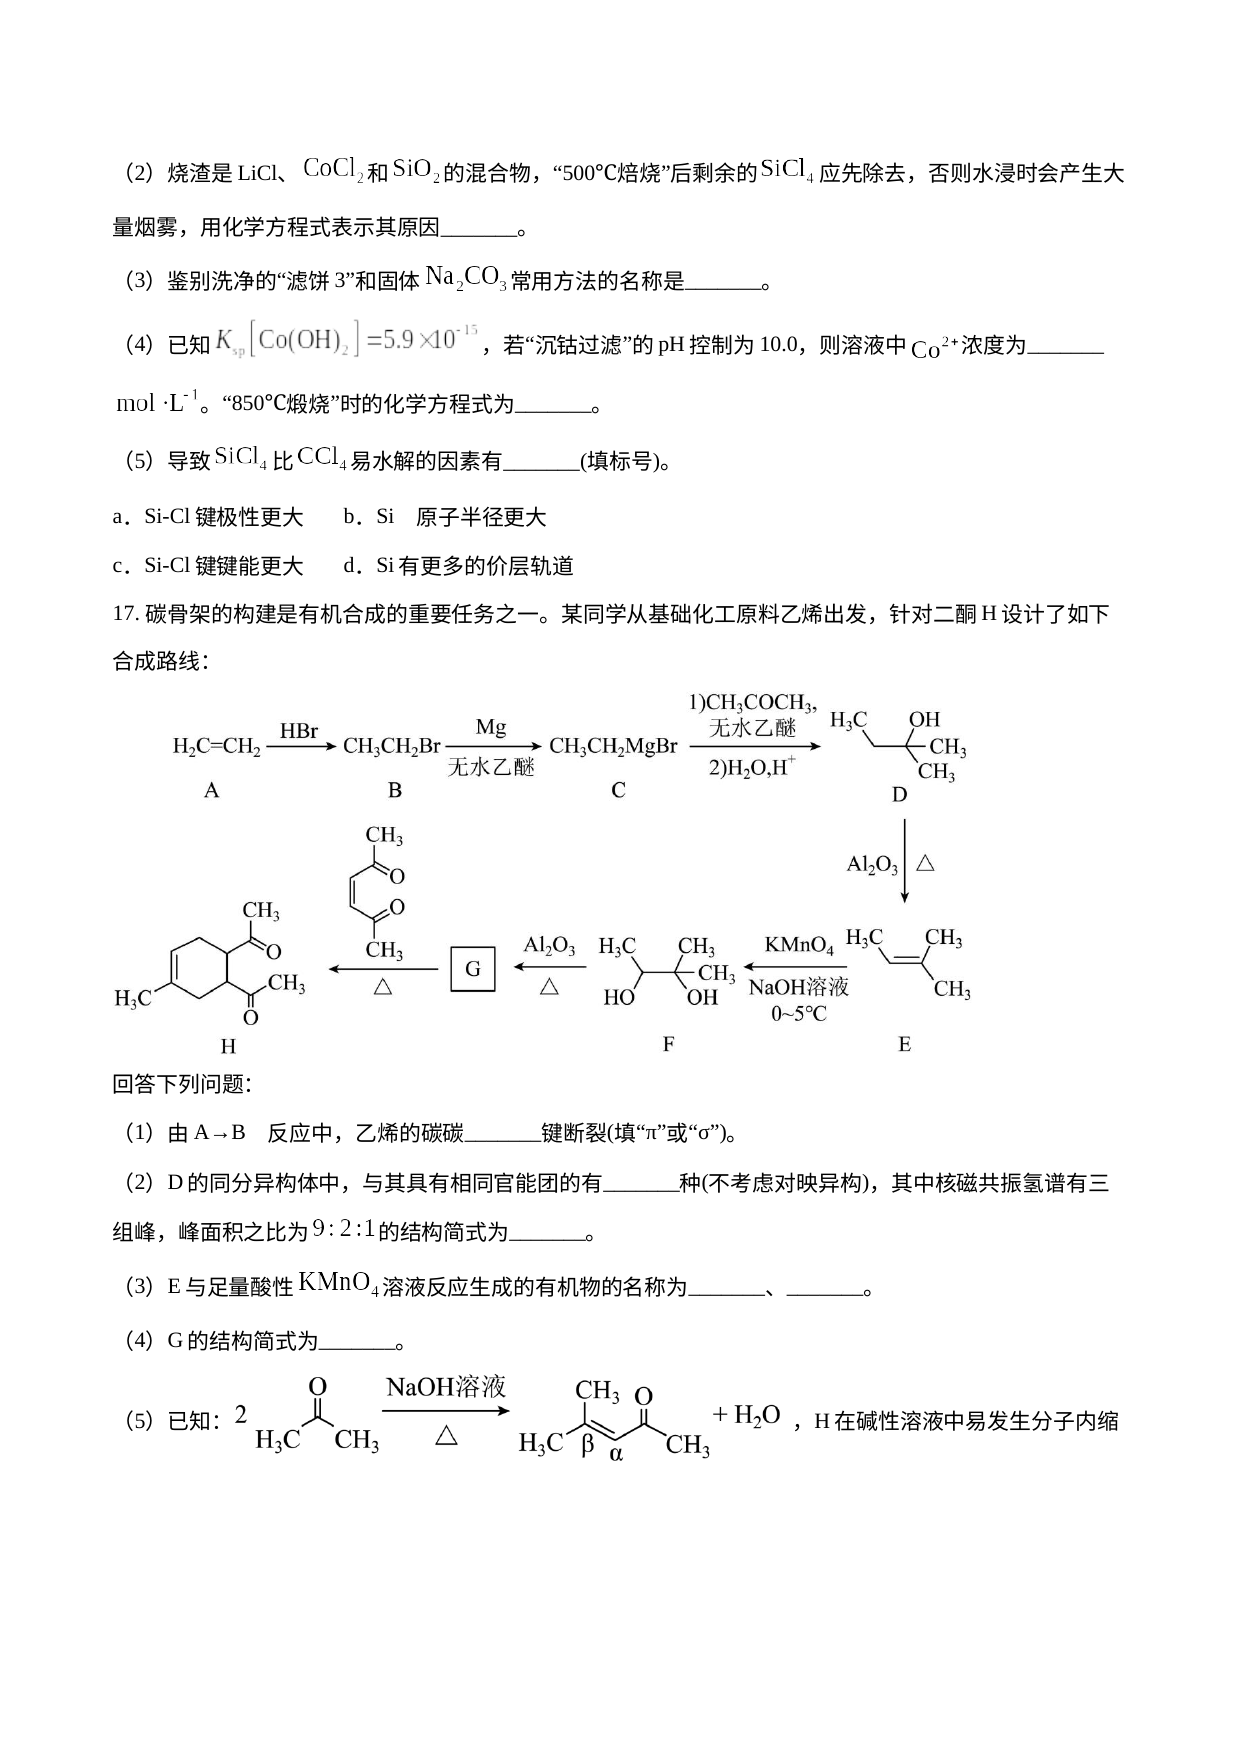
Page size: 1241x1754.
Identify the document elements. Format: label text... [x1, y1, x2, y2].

text （3）E与足量酸性溶液反应生成的有机物的名称为_______、_______。 [112, 1264, 1128, 1308]
text （4）G的结构简式为_______。 [112, 1324, 1128, 1356]
text （1）由A→B反应中，乙烯的碳碳_______键断裂(填“π”或“σ”)。 [112, 1114, 1128, 1150]
text （3）鉴别洗净的“滤饼3”和固体常用方法的名称是_______。 [112, 258, 1128, 302]
text a．Si-Cl键极性更大 b．Si原子半径更大 [112, 498, 1128, 533]
text （5）导致比易水解的因素有_______(填标号)。 [112, 438, 1128, 482]
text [112, 1372, 1128, 1469]
text （4）已知，若“沉钴过滤”的pH控制为10.0，则溶液中浓度为_______。“850℃煅烧”时的化学方程式为_______。 [112, 318, 1128, 422]
text 回答下列问题： [112, 1067, 1128, 1098]
text c．Si-Cl键键能更大 d．Si有更多的价层轨道 [112, 549, 1128, 581]
text 17. 碳骨架的构建是有机合成的重要任务之一。某同学从基础化工原料乙烯出发，针对二酮H设计了如下合成路线： [112, 597, 1128, 676]
picture [232, 1371, 782, 1463]
text （2）D的同分异构体中，与其具有相同官能团的有_______种(不考虑对映异构)，其中核磁共振氢谱有三组峰，峰面积之比为的结构简式为_______。 [112, 1166, 1128, 1248]
picture [112, 691, 972, 1055]
text （2）烧渣是LiCl、和的混合物，“500℃焙烧”后剩余的应先除去，否则水浸时会产生大量烟雾，用化学方程式表示其原因_______。 [112, 150, 1128, 242]
